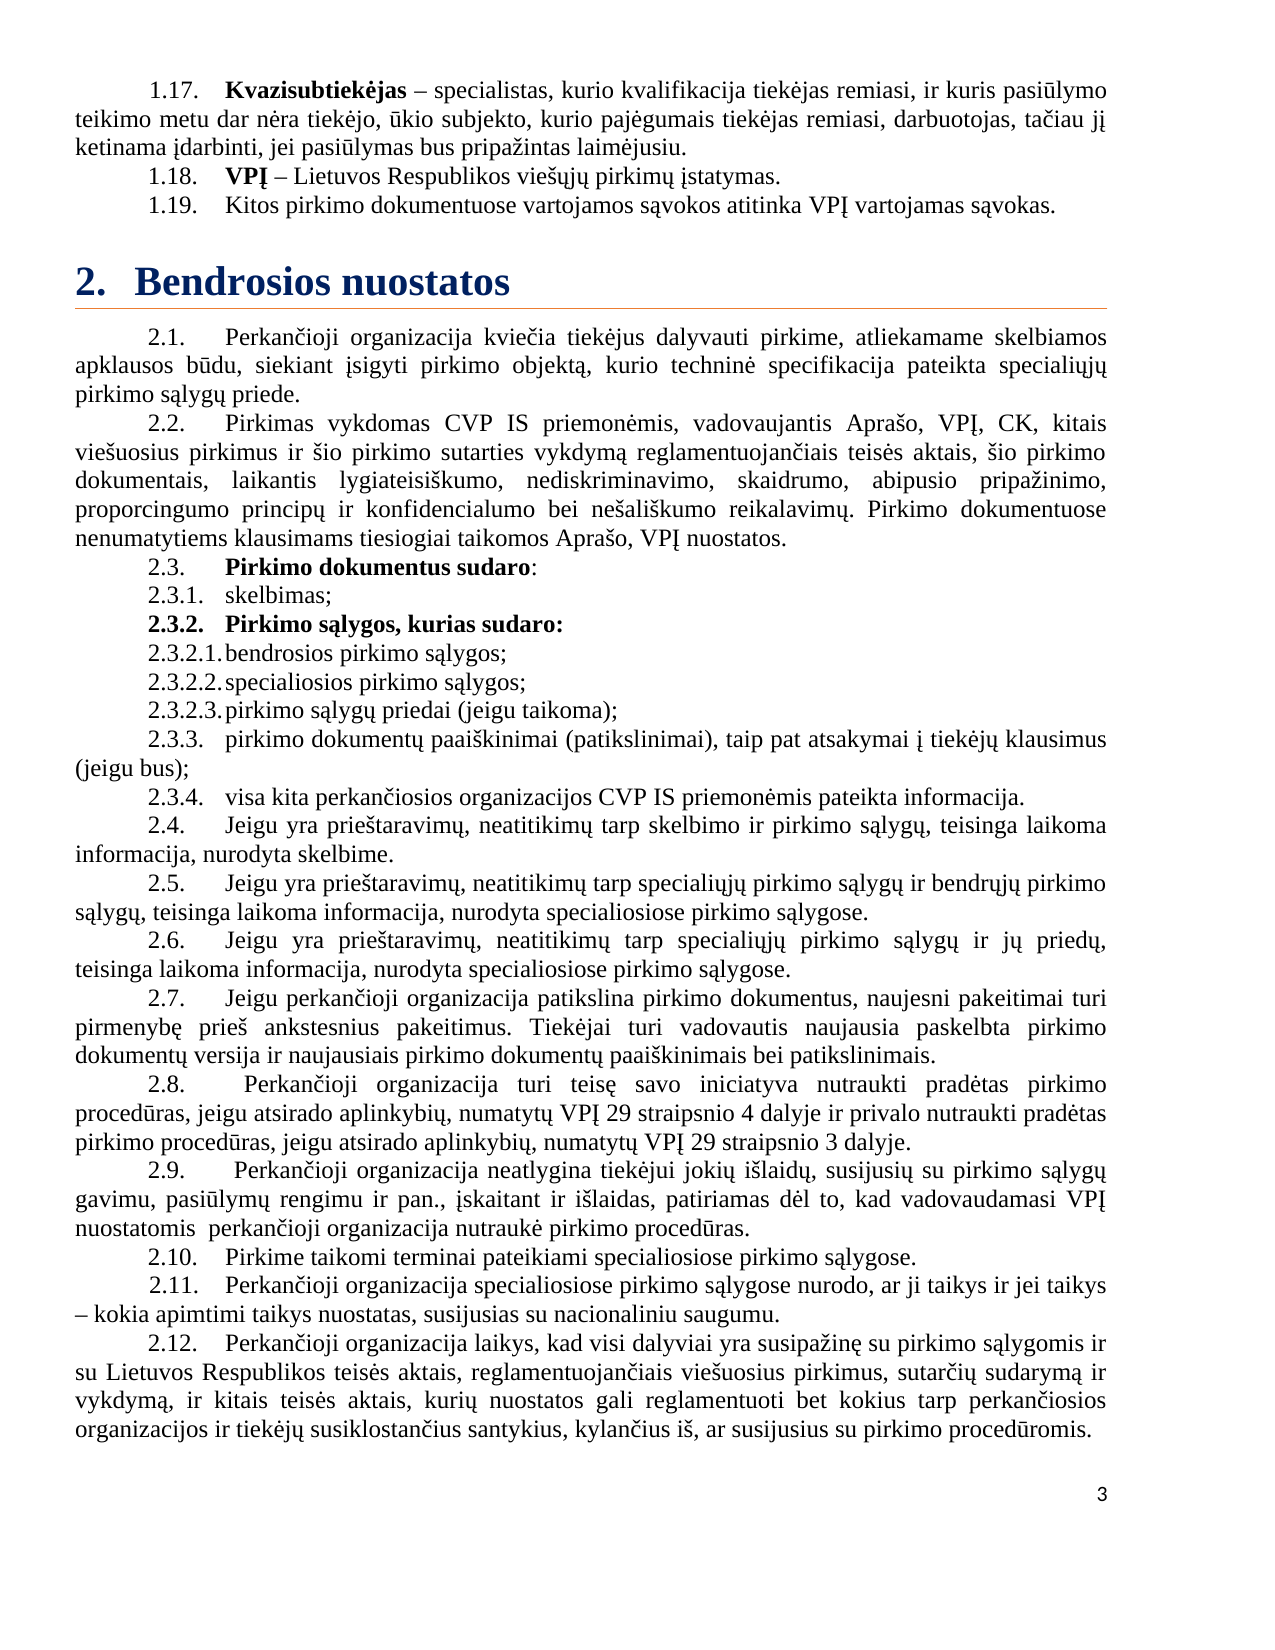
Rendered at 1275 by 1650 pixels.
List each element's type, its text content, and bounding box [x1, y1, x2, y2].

list pirkimo sąlygų priedai (jeigu taikoma); [75, 696, 1107, 724]
list Jeigu yra prieštaravimų, neatitikimų tarp specialiųjų pirkimo sąlygų ir bendrųjų pirkimo sąlygų, teisinga laikoma informacija, nurodyta specialiosiose pirkimo sąlygose. [75, 868, 1107, 926]
list Jeigu perkančioji organizacija patikslina pirkimo dokumentus, naujesni pakeitimai turi pirmenybę prieš ankstesnius pakeitimus. Tiekėjai turi vadovautis naujausia paskelbta pirkimo dokumentų versija ir naujausiais pirkimo dokumentų paaiškinimais bei patikslinimais. [75, 983, 1107, 1069]
list Pirkimo sąlygos, kurias sudaro: [75, 609, 1107, 638]
list Pirkime taikomi terminai pateikiami specialiosiose pirkimo sąlygose. [75, 1242, 1107, 1271]
list Perkančioji organizacija kviečia tiekėjus dalyvauti pirkime, atliekamame skelbiamos apklausos būdu, siekiant įsigyti pirkimo objektą, kurio techninė specifikacija pateikta specialiųjų pirkimo sąlygų priede. [75, 322, 1107, 408]
list Perkančioji organizacija laikys, kad visi dalyviai yra susipažinę su pirkimo sąlygomis ir su Lietuvos Respublikos teisės aktais, reglamentuojančiais viešuosius pirkimus, sutarčių sudarymą ir vykdymą, ir kitais teisės aktais, kurių nuostatos gali reglamentuoti bet kokius tarp perkančiosios organizacijos ir tiekėjų susiklostančius santykius, kylančius iš, ar susijusius su pirkimo procedūromis. [75, 1328, 1107, 1443]
list Perkančioji organizacija turi teisę savo iniciatyva nutraukti pradėtas pirkimo procedūras, jeigu atsirado aplinkybių, numatytų VPĮ 29 straipsnio 4 dalyje ir privalo nutraukti pradėtas pirkimo procedūras, jeigu atsirado aplinkybių, numatytų VPĮ 29 straipsnio 3 dalyje. [75, 1069, 1107, 1156]
list visa kita perkančiosios organizacijos CVP IS priemonėmis pateikta informacija. [75, 782, 1107, 811]
list Jeigu yra prieštaravimų, neatitikimų tarp skelbimo ir pirkimo sąlygų, teisinga laikoma informacija, nurodyta skelbime. [75, 811, 1107, 868]
list Jeigu yra prieštaravimų, neatitikimų tarp specialiųjų pirkimo sąlygų ir jų priedų, teisinga laikoma informacija, nurodyta specialiosiose pirkimo sąlygose. [75, 926, 1107, 983]
list bendrosios pirkimo sąlygos; [75, 638, 1107, 667]
list VPĮ – Lietuvos Respublikos viešųjų pirkimų įstatymas. [75, 161, 1107, 190]
list Pirkimo dokumentus sudaro: [75, 552, 1107, 581]
list Perkančioji organizacija neatlygina tiekėjui jokių išlaidų, susijusių su pirkimo sąlygų gavimu, pasiūlymų rengimu ir pan., įskaitant ir išlaidas, patiriamas dėl to, kad vadovaudamasi VPĮ nuostatomis perkančioji organizacija nutraukė pirkimo procedūras. [75, 1156, 1107, 1242]
list Perkančioji organizacija specialiosiose pirkimo sąlygose nurodo, ar ji taikys ir jei taikys – kokia apimtimi taikys nuostatas, susijusias su nacionaliniu saugumu. [75, 1271, 1107, 1328]
subtitle Bendrosios nuostatos [75, 256, 1107, 308]
list skelbimas; [75, 581, 1107, 609]
list specialiosios pirkimo sąlygos; [75, 667, 1107, 696]
list pirkimo dokumentų paaiškinimai (patikslinimai), taip pat atsakymai į tiekėjų klausimus (jeigu bus); [75, 724, 1107, 782]
list Kitos pirkimo dokumentuose vartojamos sąvokos atitinka VPĮ vartojamas sąvokas. [75, 190, 1107, 219]
list Pirkimas vykdomas CVP IS priemonėmis, vadovaujantis Aprašo, VPĮ, CK, kitais viešuosius pirkimus ir šio pirkimo sutarties vykdymą reglamentuojančiais teisės aktais, šio pirkimo dokumentais, laikantis lygiateisiškumo, nediskriminavimo, skaidrumo, abipusio pripažinimo, proporcingumo principų ir konfidencialumo bei nešališkumo reikalavimų. Pirkimo dokumentuose nenumatytiems klausimams tiesiogiai taikomos Aprašo, VPĮ nuostatos. [75, 408, 1107, 552]
list Kvazisubtiekėjas – specialistas, kurio kvalifikacija tiekėjas remiasi, ir kuris pasiūlymo teikimo metu dar nėra tiekėjo, ūkio subjekto, kurio pajėgumais tiekėjas remiasi, darbuotojas, tačiau jį ketinama įdarbinti, jei pasiūlymas bus pripažintas laimėjusiu. [75, 75, 1107, 161]
